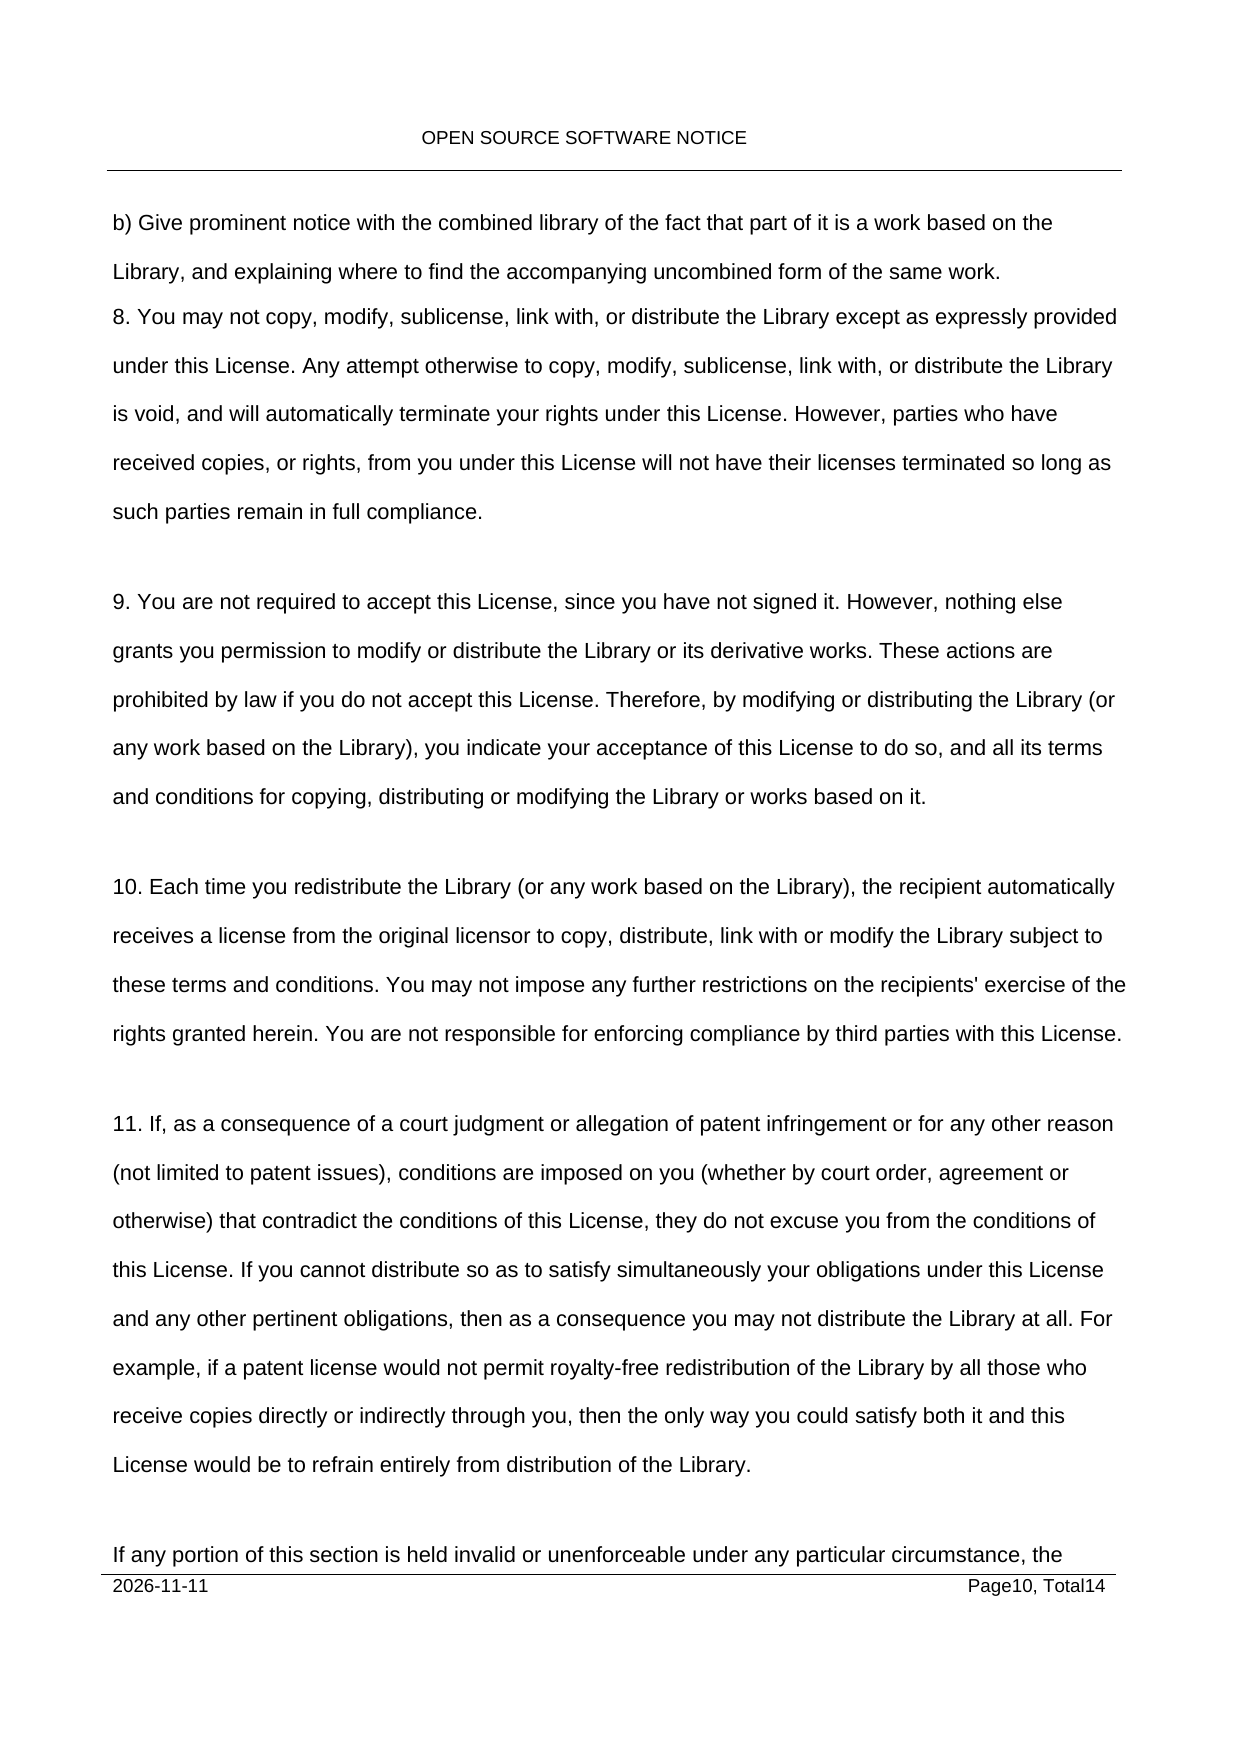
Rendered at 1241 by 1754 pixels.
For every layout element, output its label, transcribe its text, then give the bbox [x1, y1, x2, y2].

text 9. You are not required to accept this License, since you have not signed it. However, nothing else grants you permission to modify or distribute the Library or its derivative works. These actions are prohibited by law if you do not accept this License. Therefore, by modifying or distributing the Library (or any work based on the Library), you indicate your acceptance of this License to do so, and all its terms and conditions for copying, distributing or modifying the Library or works based on it. [112, 585, 1128, 813]
text 8. You may not copy, modify, sublicense, link with, or distribute the Library except as expressly provided under this License. Any attempt otherwise to copy, modify, sublicense, link with, or distribute the Library is void, and will automatically terminate your rights under this License. However, parties who have received copies, or rights, from you under this License will not have their licenses terminated so long as such parties remain in full compliance. [112, 300, 1128, 528]
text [112, 1538, 1128, 1571]
text 10. Each time you redistribute the Library (or any work based on the Library), the recipient automatically receives a license from the original licensor to copy, distribute, link with or modify the Library subject to these terms and conditions. You may not impose any further restrictions on the recipients' exercise of the rights granted herein. You are not responsible for enforcing compliance by third parties with this License. [112, 871, 1128, 1049]
text 11. If, as a consequence of a court judgment or allegation of patent infringement or for any other reason (not limited to patent issues), conditions are imposed on you (whether by court order, agreement or otherwise) that contradict the conditions of this License, they do not excuse you from the conditions of this License. If you cannot distribute so as to satisfy simultaneously your obligations under this License and any other pertinent obligations, then as a consequence you may not distribute the Library at all. For example, if a patent license would not permit royalty-free redistribution of the Library by all those who receive copies directly or indirectly through you, then the only way you could satisfy both it and this License would be to refrain entirely from distribution of the Library. [112, 1107, 1128, 1481]
text b) Give prominent notice with the combined library of the fact that part of it is a work based on the Library, and explaining where to find the accompanying uncombined form of the same work. [112, 206, 1128, 288]
